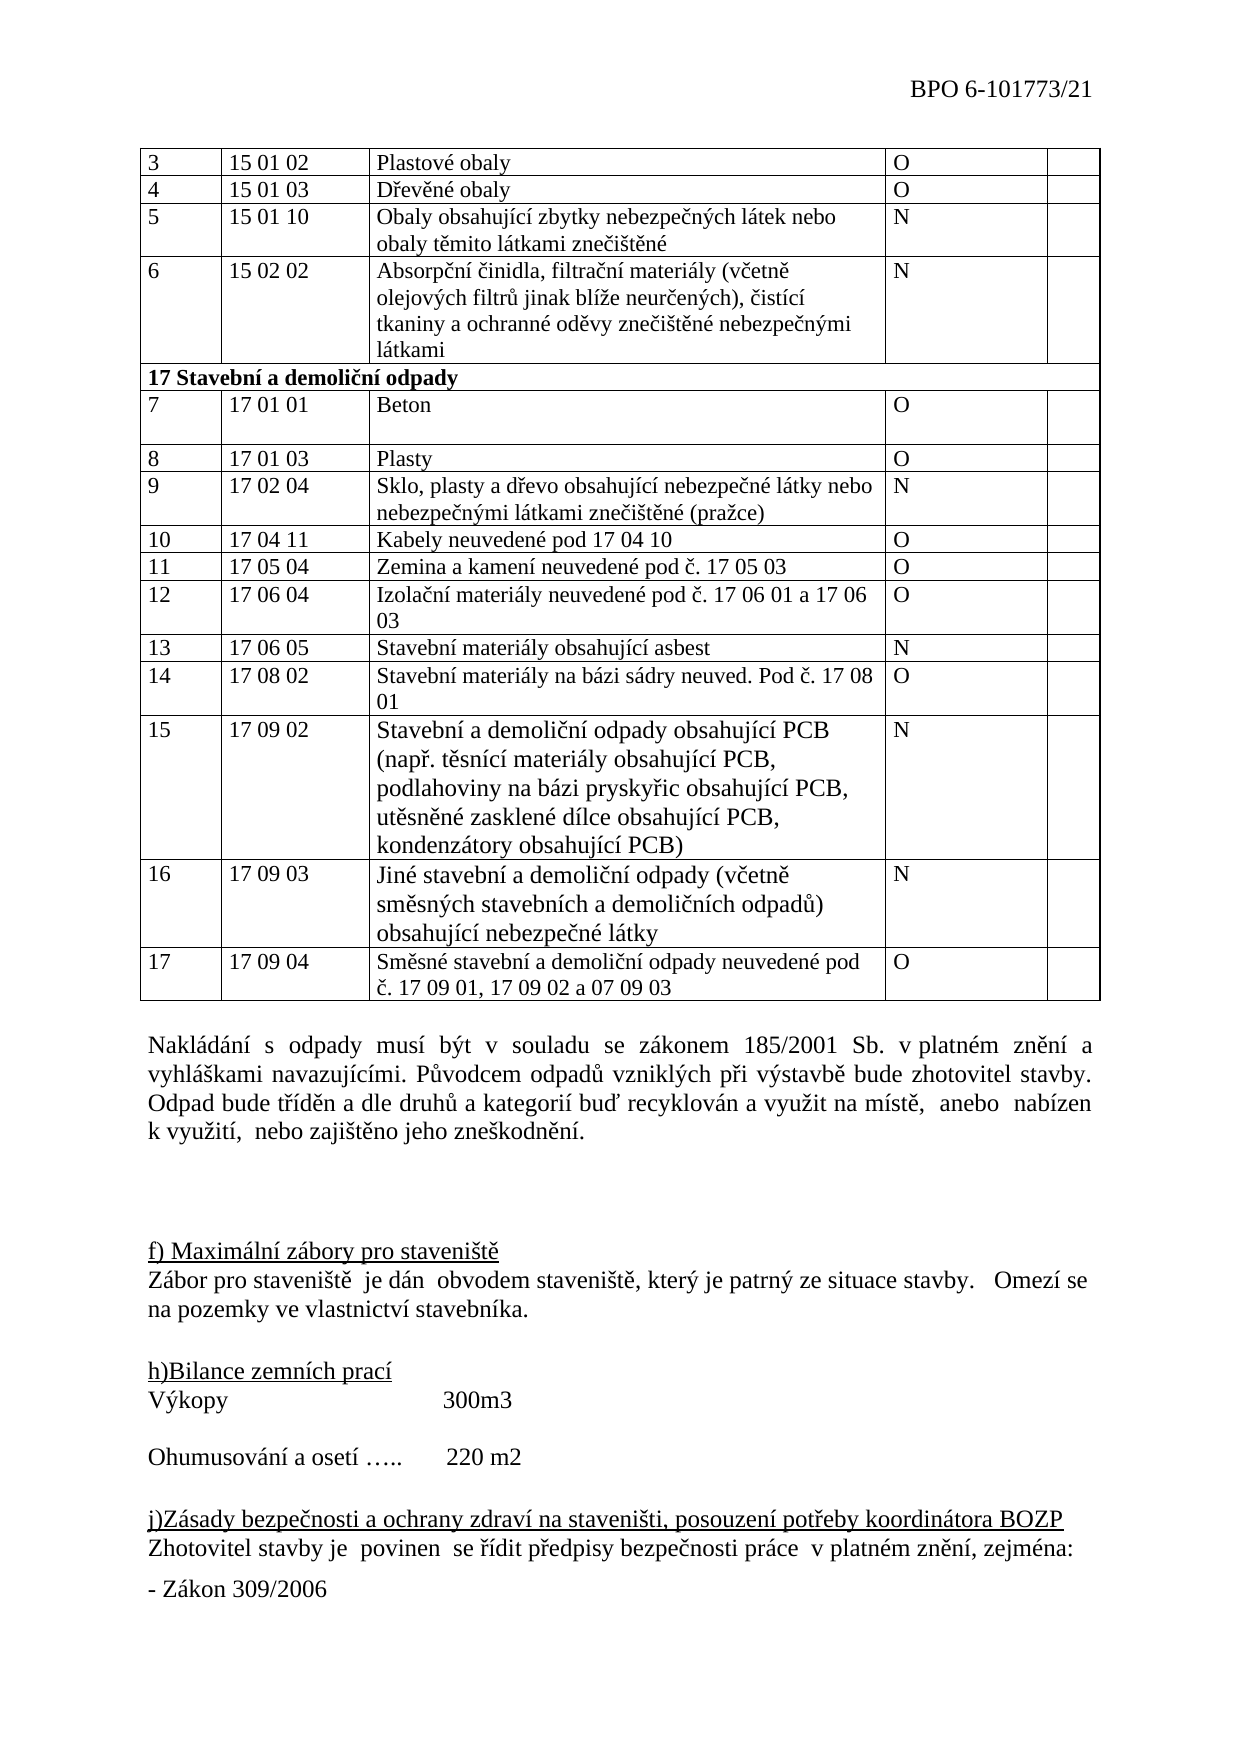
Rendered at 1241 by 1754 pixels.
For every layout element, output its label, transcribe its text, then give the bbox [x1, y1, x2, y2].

table_cell Kabely neuvedené pod 17 04 10 [370, 526, 885, 552]
table_cell Jiné stavební a demoliční odpady (včetně směsných stavebních a demoličních odpadů) obsahující nebezpečné látky [370, 860, 885, 947]
table_cell O [886, 445, 1047, 471]
table_cell 17 08 02 [222, 662, 369, 714]
table_cell 15 02 02 [222, 257, 369, 363]
table_cell [1048, 581, 1099, 633]
table_cell 17 Stavební a demoliční odpady [141, 364, 1099, 390]
table_cell 17 06 04 [222, 581, 369, 633]
table_cell Stavební a demoliční odpady obsahující PCB (např. těsnící materiály obsahující PCB, podlahoviny na bázi pryskyřic obsahující PCB, utěsněné zasklené dílce obsahující PCB, kondenzátory obsahující PCB) [370, 716, 885, 859]
table_cell [1048, 860, 1099, 947]
table_cell [1048, 662, 1099, 714]
table_cell 15 01 02 [222, 149, 369, 175]
table_cell N [886, 635, 1047, 661]
table_cell N [886, 257, 1047, 363]
table_cell 16 [141, 860, 221, 947]
text Zhotovitel stavby je povinen se řídit předpisy bezpečnosti práce v platném znění, zejména: [148, 1533, 1093, 1562]
table_cell Dřevěné obaly [370, 176, 885, 202]
table_cell 17 04 11 [222, 526, 369, 552]
table_cell N [886, 716, 1047, 859]
table_cell 14 [141, 662, 221, 714]
table_cell O [886, 581, 1047, 633]
table_cell 17 01 01 [222, 391, 369, 444]
table_cell 8 [141, 445, 221, 471]
table_cell 17 05 04 [222, 553, 369, 580]
table_cell O [886, 553, 1047, 580]
table_cell 6 [141, 257, 221, 363]
table_cell Stavební materiály na bázi sádry neuved. Pod č. 17 08 01 [370, 662, 885, 714]
table_cell O [886, 391, 1047, 444]
table_cell 9 [141, 472, 221, 525]
table_cell [1048, 716, 1099, 859]
table_cell 17 09 02 [222, 716, 369, 859]
table_cell 17 09 03 [222, 860, 369, 947]
text - Zákon 309/2006 [148, 1574, 1093, 1603]
table_cell [1048, 176, 1099, 202]
table_cell O [886, 948, 1047, 1000]
table_cell 15 01 10 [222, 204, 369, 256]
table_cell [1048, 472, 1099, 525]
table_cell 17 [141, 948, 221, 1000]
table_cell [1048, 257, 1099, 363]
text Výkopy 300m3 [148, 1385, 1093, 1413]
table_cell 7 [141, 391, 221, 444]
table_cell 15 [141, 716, 221, 859]
table_cell 3 [141, 149, 221, 175]
table_cell Beton [370, 391, 885, 444]
table_cell 17 01 03 [222, 445, 369, 471]
table_cell [1048, 391, 1099, 444]
text f) Maximální zábory pro staveniště [148, 1236, 1093, 1265]
table_cell Plastové obaly [370, 149, 885, 175]
table_cell 10 [141, 526, 221, 552]
table_cell [1048, 948, 1099, 1000]
table_cell Obaly obsahující zbytky nebezpečných látek nebo obaly těmito látkami znečištěné [370, 204, 885, 256]
table_cell [1048, 149, 1099, 175]
table_cell O [886, 526, 1047, 552]
table_cell Stavební materiály obsahující asbest [370, 635, 885, 661]
table_cell [1048, 553, 1099, 580]
table_cell [1048, 635, 1099, 661]
table_cell [1048, 445, 1099, 471]
table_cell Plasty [370, 445, 885, 471]
table_cell 17 06 05 [222, 635, 369, 661]
table_cell O [886, 662, 1047, 714]
table_cell 5 [141, 204, 221, 256]
table_cell Sklo, plasty a dřevo obsahující nebezpečné látky nebo nebezpečnými látkami znečištěné (pražce) [370, 472, 885, 525]
table_cell [1048, 204, 1099, 256]
table_cell 11 [141, 553, 221, 580]
text Ohumusování a osetí ….. 220 m2 [148, 1442, 1093, 1471]
table_cell N [886, 472, 1047, 525]
table_cell 15 01 03 [222, 176, 369, 202]
table_cell Zemina a kamení neuvedené pod č. 17 05 03 [370, 553, 885, 580]
table_cell O [886, 149, 1047, 175]
table_cell 12 [141, 581, 221, 633]
table_cell [1048, 526, 1099, 552]
text h)Bilance zemních prací [148, 1356, 1093, 1385]
table_cell Směsné stavební a demoliční odpady neuvedené pod č. 17 09 01, 17 09 07 09 03 [370, 948, 885, 1000]
table_cell Absorpční činidla, filtrační materiály (včetně olejových filtrů jinak blíže neurčených), čistící tkaniny a ochranné oděvy znečištěné nebezpečnými látkami [370, 257, 885, 363]
table_cell N [886, 860, 1047, 947]
table_cell O [886, 176, 1047, 202]
table_cell 17 02 04 [222, 472, 369, 525]
table_cell 17 09 04 [222, 948, 369, 1000]
table_cell Izolační materiály neuvedené pod č. 17 06 17 06 03 [370, 581, 885, 633]
table_cell 13 [141, 635, 221, 661]
text Nakládání s odpady musí být v souladu se zákonem 185/2001 Sb. v platném znění a vyhláškami navazujícími. Původcem odpadů vzniklých při výstavbě bude zhotovitel stavby. Odpad bude tříděn a dle druhů a kategorií buď recyklován a využit na místě, anebo nabízen k využití, nebo zajištěno jeho zneškodnění. [148, 1030, 1093, 1145]
table_cell N [886, 204, 1047, 256]
text j)Zásady bezpečnosti a ochrany zdraví na staveništi, posouzení potřeby koordinátora BOZP [148, 1504, 1093, 1533]
table_cell 4 [141, 176, 221, 202]
text Zábor pro staveniště je dán obvodem staveniště, který je patrný ze situace stavby. Omezí se na pozemky ve vlastnictví stavebníka. [148, 1265, 1093, 1322]
